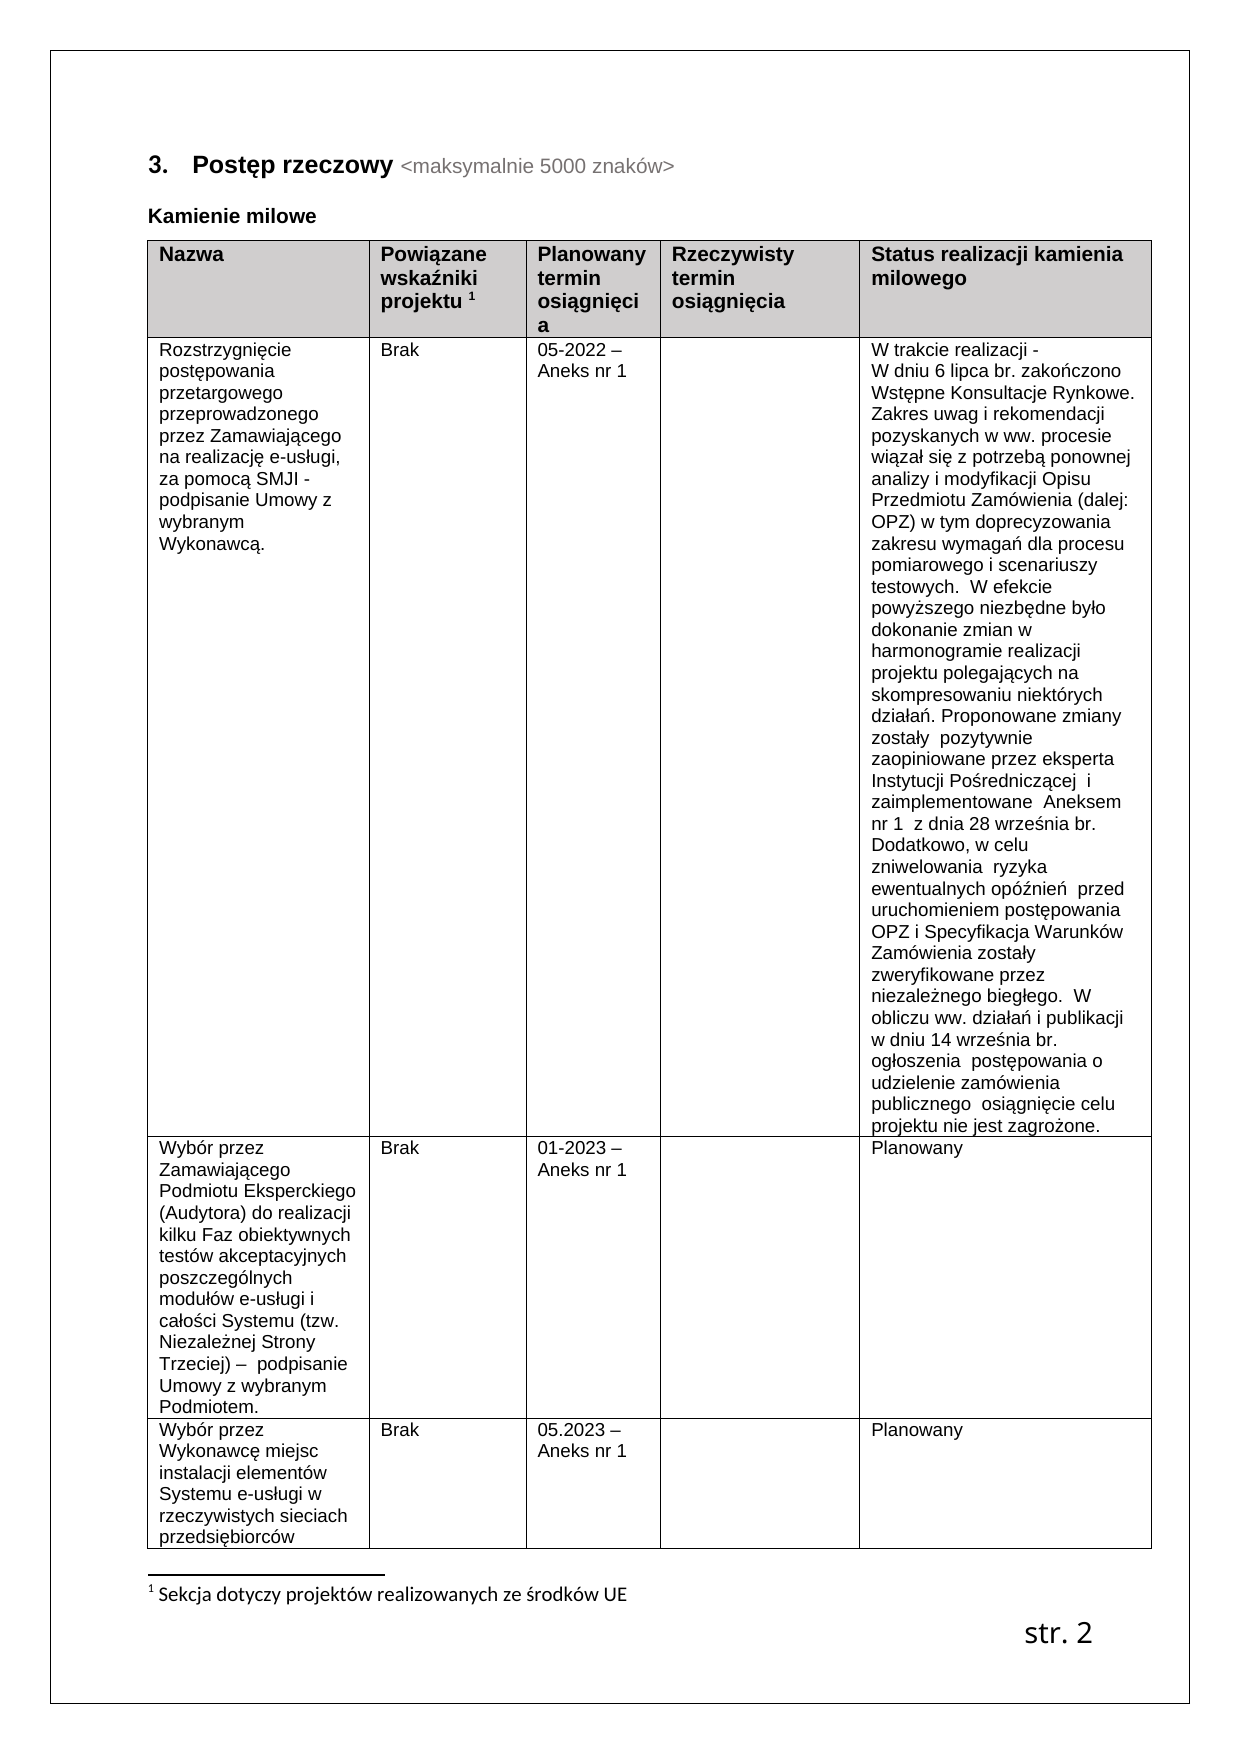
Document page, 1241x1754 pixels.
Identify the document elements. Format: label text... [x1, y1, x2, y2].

table_cell Brak [370, 1419, 526, 1548]
table_cell [661, 1137, 859, 1417]
table_header Powiązane wskaźniki projektu [370, 241, 526, 337]
text Kamienie milowe [148, 204, 1093, 228]
table_cell 05-2022 –Aneks nr 1 [527, 338, 660, 1136]
table_cell Wybór przez Zamawiającego Podmiotu Eksperckiego (Audytora) do realizacji kilku Faz obiektywnych testów akceptacyjnych poszczególnych modułów e-usługi i całości Systemu (tzw. Niezależnej Strony Trzeciej) – podpisanie Umowy z wybranym Podmiotem. [148, 1137, 369, 1417]
table_header Nazwa [148, 241, 369, 337]
table_cell W trakcie realizacji - W dniu 6 lipca br. zakończono Wstępne Konsultacje Rynkowe. Zakres uwag i rekomendacji pozyskanych w ww. procesie wiązał się z potrzebą ponownej analizy i modyfikacji Opisu Przedmiotu Zamówienia (dalej: OPZ) w tym doprecyzowania zakresu wymagań dla procesu pomiarowego i scenariuszy testowych. W efekcie powyższego niezbędne było dokonanie zmian w harmonogramie realizacji projektu polegających na skompresowaniu niektórych działań. Proponowane zmiany zostały pozytywnie zaopiniowane przez eksperta Instytucji Pośredniczącej i zaimplementowane Aneksem nr 1 z dnia 28 września br. Dodatkowo, w celu zniwelowania ryzyka ewentualnych opóźnień przed uruchomieniem postępowania OPZ i Specyfikacja Warunków Zamówienia zostały zweryfikowane przez niezależnego biegłego. W obliczu ww. działań i publikacji w dniu 14 września br. ogłoszenia postępowania o udzielenie zamówienia publicznego osiągnięcie celu projektu nie jest zagrożone. [860, 338, 1151, 1136]
table_cell 01-2023 –Aneks nr 1 [527, 1137, 660, 1417]
table_header Rzeczywisty termin osiągnięcia [661, 241, 859, 337]
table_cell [148, 1419, 369, 1548]
table_cell Brak [370, 1137, 526, 1417]
table_cell 05.2023 –Aneks nr 1 [527, 1419, 660, 1548]
table_cell [661, 338, 859, 1136]
subtitle Postęp rzeczowy <maksymalnie 5000 znaków> [148, 147, 1093, 181]
table_header Status realizacji kamienia milowego [860, 241, 1151, 337]
table_cell Planowany [860, 1419, 1151, 1548]
table_cell Planowany [860, 1137, 1151, 1417]
table_cell [661, 1419, 859, 1548]
table_cell Rozstrzygnięcie postępowania przetargowego przeprowadzonego przez Zamawiającego na realizację e-usługi, za pomocą SMJI - podpisanie Umowy z wybranym Wykonawcą. [148, 338, 369, 1136]
table_header Planowany termin osiągnięcia [527, 241, 660, 337]
table_cell Brak [370, 338, 526, 1136]
